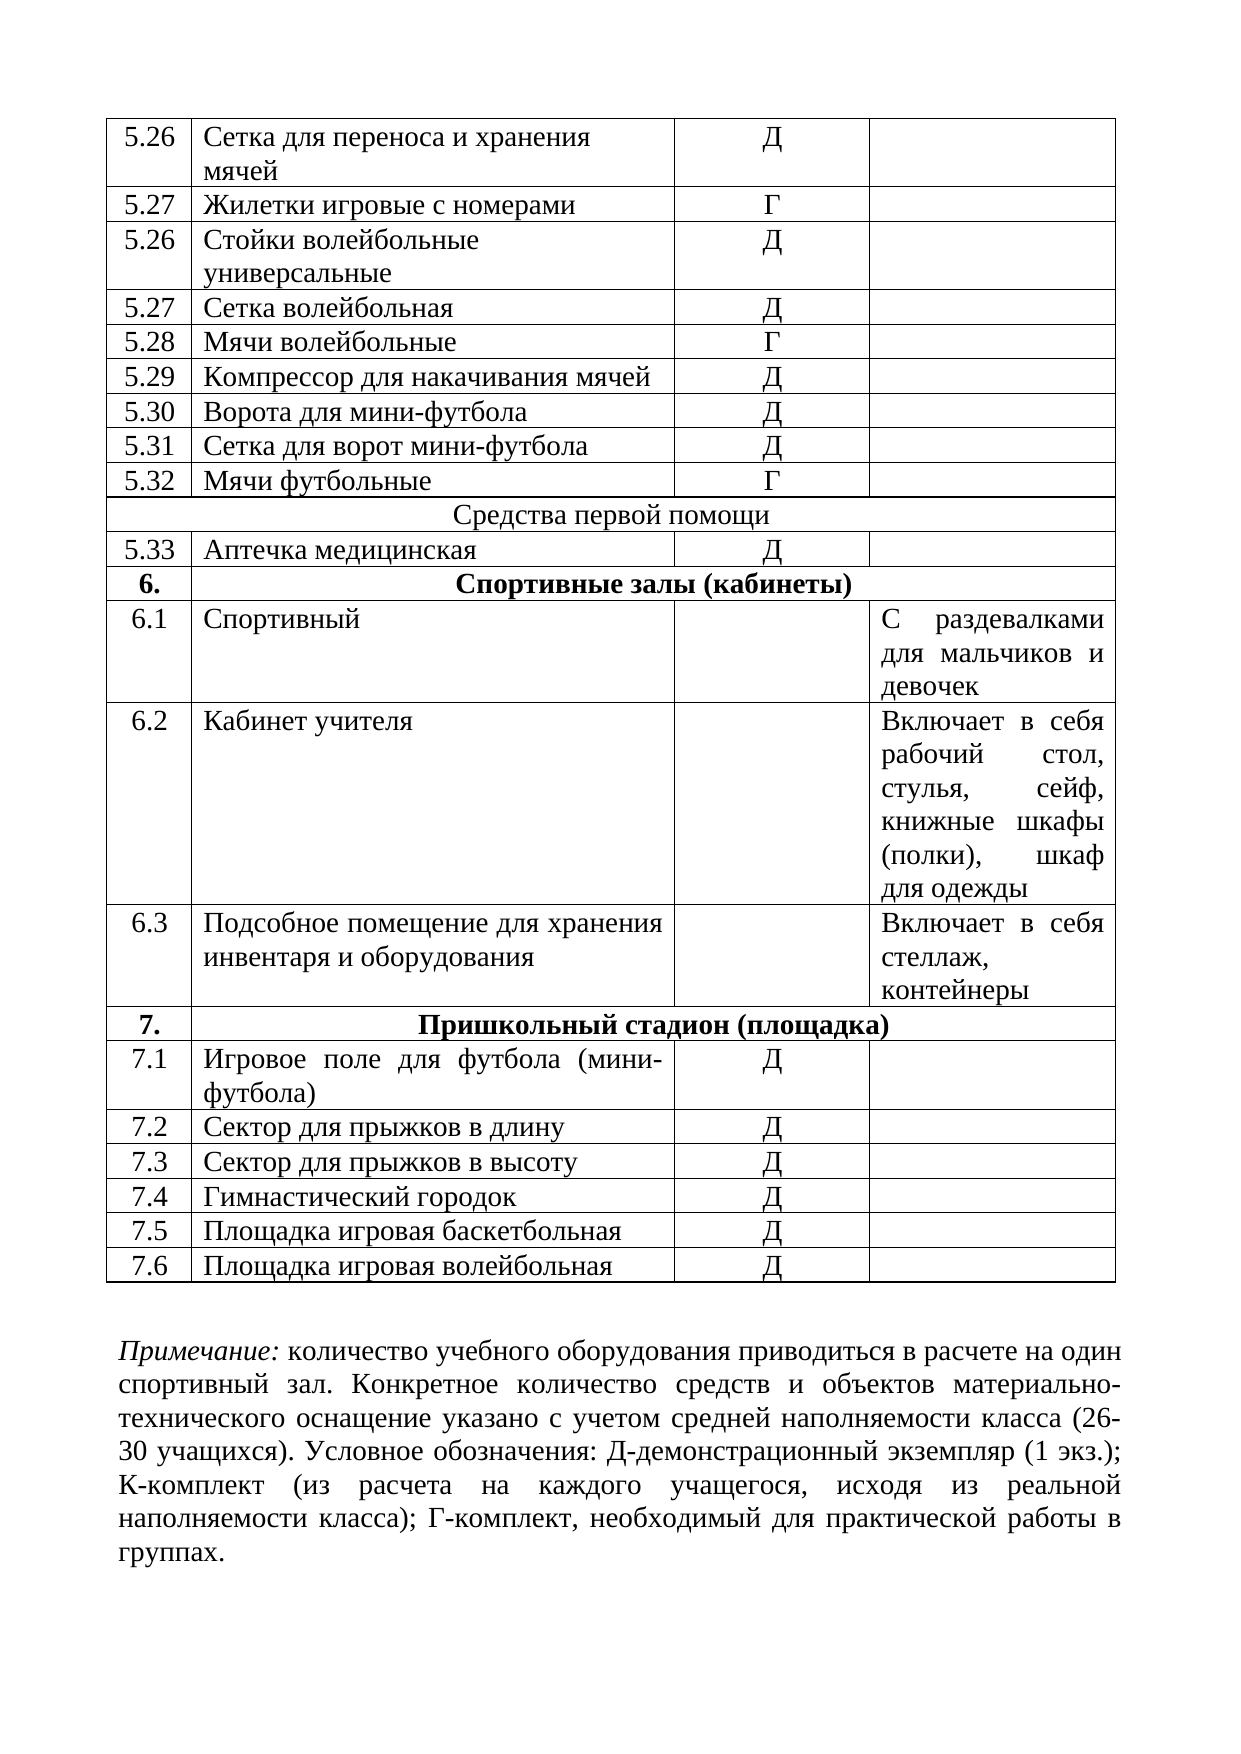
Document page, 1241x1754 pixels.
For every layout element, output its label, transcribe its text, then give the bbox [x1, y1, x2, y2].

table_cell Сектор для прыжков в длину [192, 1110, 674, 1143]
table_cell [870, 1213, 1115, 1247]
table_cell [870, 325, 1115, 358]
table_cell Д [675, 290, 869, 323]
table_cell Компрессор для накачивания мячей [192, 359, 674, 393]
table_cell 7.2 [107, 1110, 191, 1143]
text Примечание: количество учебного оборудования приводиться в расчете на один спортивный зал. Конкретное количество средств и объектов материально-технического оснащение указано с учетом средней наполняемости класса (26-30 учащихся). Условное обозначения: Д-демонстрационный экземпляр (1 экз.); К-комплект (из расчета на каждого учащегося, исходя из реальной наполняемости класса); Г-комплект, необходимый для практической работы в группах. [118, 1333, 1122, 1567]
table_cell Пришкольный стадион (площадка) [192, 1007, 1115, 1040]
table_cell [870, 1144, 1115, 1178]
table_cell [870, 1179, 1115, 1212]
table_cell Д [675, 1179, 869, 1212]
table_cell Д [675, 1144, 869, 1178]
table_cell [870, 428, 1115, 462]
table_cell Кабинет учителя [192, 703, 674, 904]
table_cell Г [675, 463, 869, 496]
table_cell 7. [107, 1007, 191, 1040]
table_cell Д [675, 394, 869, 427]
table_cell Д [675, 119, 869, 186]
table_cell 5.32 [107, 463, 191, 496]
table_cell [675, 905, 869, 1006]
table_cell Аптечка медицинская [192, 532, 674, 566]
table_cell [675, 601, 869, 702]
table_cell 6.2 [107, 703, 191, 904]
table_cell Стойки волейбольные универсальные [192, 222, 674, 289]
table_cell Д [675, 1213, 869, 1247]
table_cell Г [675, 325, 869, 358]
table_cell [675, 703, 869, 904]
table_cell [870, 394, 1115, 427]
table_cell [870, 222, 1115, 289]
table_cell Д [675, 1041, 869, 1108]
table_cell Д [675, 532, 869, 566]
table_cell [870, 463, 1115, 496]
table_cell [870, 1110, 1115, 1143]
table_cell 5.26 [107, 119, 191, 186]
table_cell 7.1 [107, 1041, 191, 1108]
table_cell [870, 532, 1115, 566]
table_cell 6.1 [107, 601, 191, 702]
table_cell [870, 1248, 1115, 1281]
table_cell 7.3 [107, 1144, 191, 1178]
table_cell [870, 119, 1115, 186]
table_cell Д [675, 1248, 869, 1281]
table_cell Средства первой помощи [107, 498, 1115, 531]
table_cell Гимнастический городок [192, 1179, 674, 1212]
table_cell Спортивный [192, 601, 674, 702]
table_cell [870, 1041, 1115, 1108]
table_cell 5.26 [107, 222, 191, 289]
table_cell Д [675, 222, 869, 289]
table_cell 5.31 [107, 428, 191, 462]
table_cell 5.28 [107, 325, 191, 358]
table_cell [870, 290, 1115, 323]
table_cell Ворота для мини-футбола [192, 394, 674, 427]
table_cell 7.5 [107, 1213, 191, 1247]
table_cell Спортивные залы (кабинеты) [192, 567, 1115, 600]
table_cell Площадка игровая баскетбольная [192, 1213, 674, 1247]
table_cell 5.33 [107, 532, 191, 566]
table_cell С раздевалками для мальчиков и девочек [870, 601, 1115, 702]
table_cell Г [675, 187, 869, 221]
table_cell 6. [107, 567, 191, 600]
table_cell 5.27 [107, 290, 191, 323]
table_cell Подсобное помещение для хранения инвентаря и оборудования [192, 905, 674, 1006]
table_cell [870, 359, 1115, 393]
table_cell Игровое поле для футбола (мини-футбола) [192, 1041, 674, 1108]
table_cell 5.27 [107, 187, 191, 221]
table_cell Площадка игровая волейбольная [192, 1248, 674, 1281]
table_cell 5.29 [107, 359, 191, 393]
table_cell 7.6 [107, 1248, 191, 1281]
table_cell 7.4 [107, 1179, 191, 1212]
table_cell Сектор для прыжков в высоту [192, 1144, 674, 1178]
table_cell Жилетки игровые с номерами [192, 187, 674, 221]
table_cell Д [675, 359, 869, 393]
table_cell Д [675, 428, 869, 462]
table_cell Сетка для ворот мини-футбола [192, 428, 674, 462]
table_cell Мячи волейбольные [192, 325, 674, 358]
table_cell Мячи футбольные [192, 463, 674, 496]
table_cell Включает в себя рабочий стол, стулья, сейф, книжные шкафы (полки), шкаф для одежды [870, 703, 1115, 904]
table_cell 6.3 [107, 905, 191, 1006]
table_cell Сетка волейбольная [192, 290, 674, 323]
table_cell [870, 187, 1115, 221]
table_cell Д [675, 1110, 869, 1143]
table_cell 5.30 [107, 394, 191, 427]
table_cell Включает в себя стеллаж, контейнеры [870, 905, 1115, 1006]
table_cell Сетка для переноса и хранения мячей [192, 119, 674, 186]
